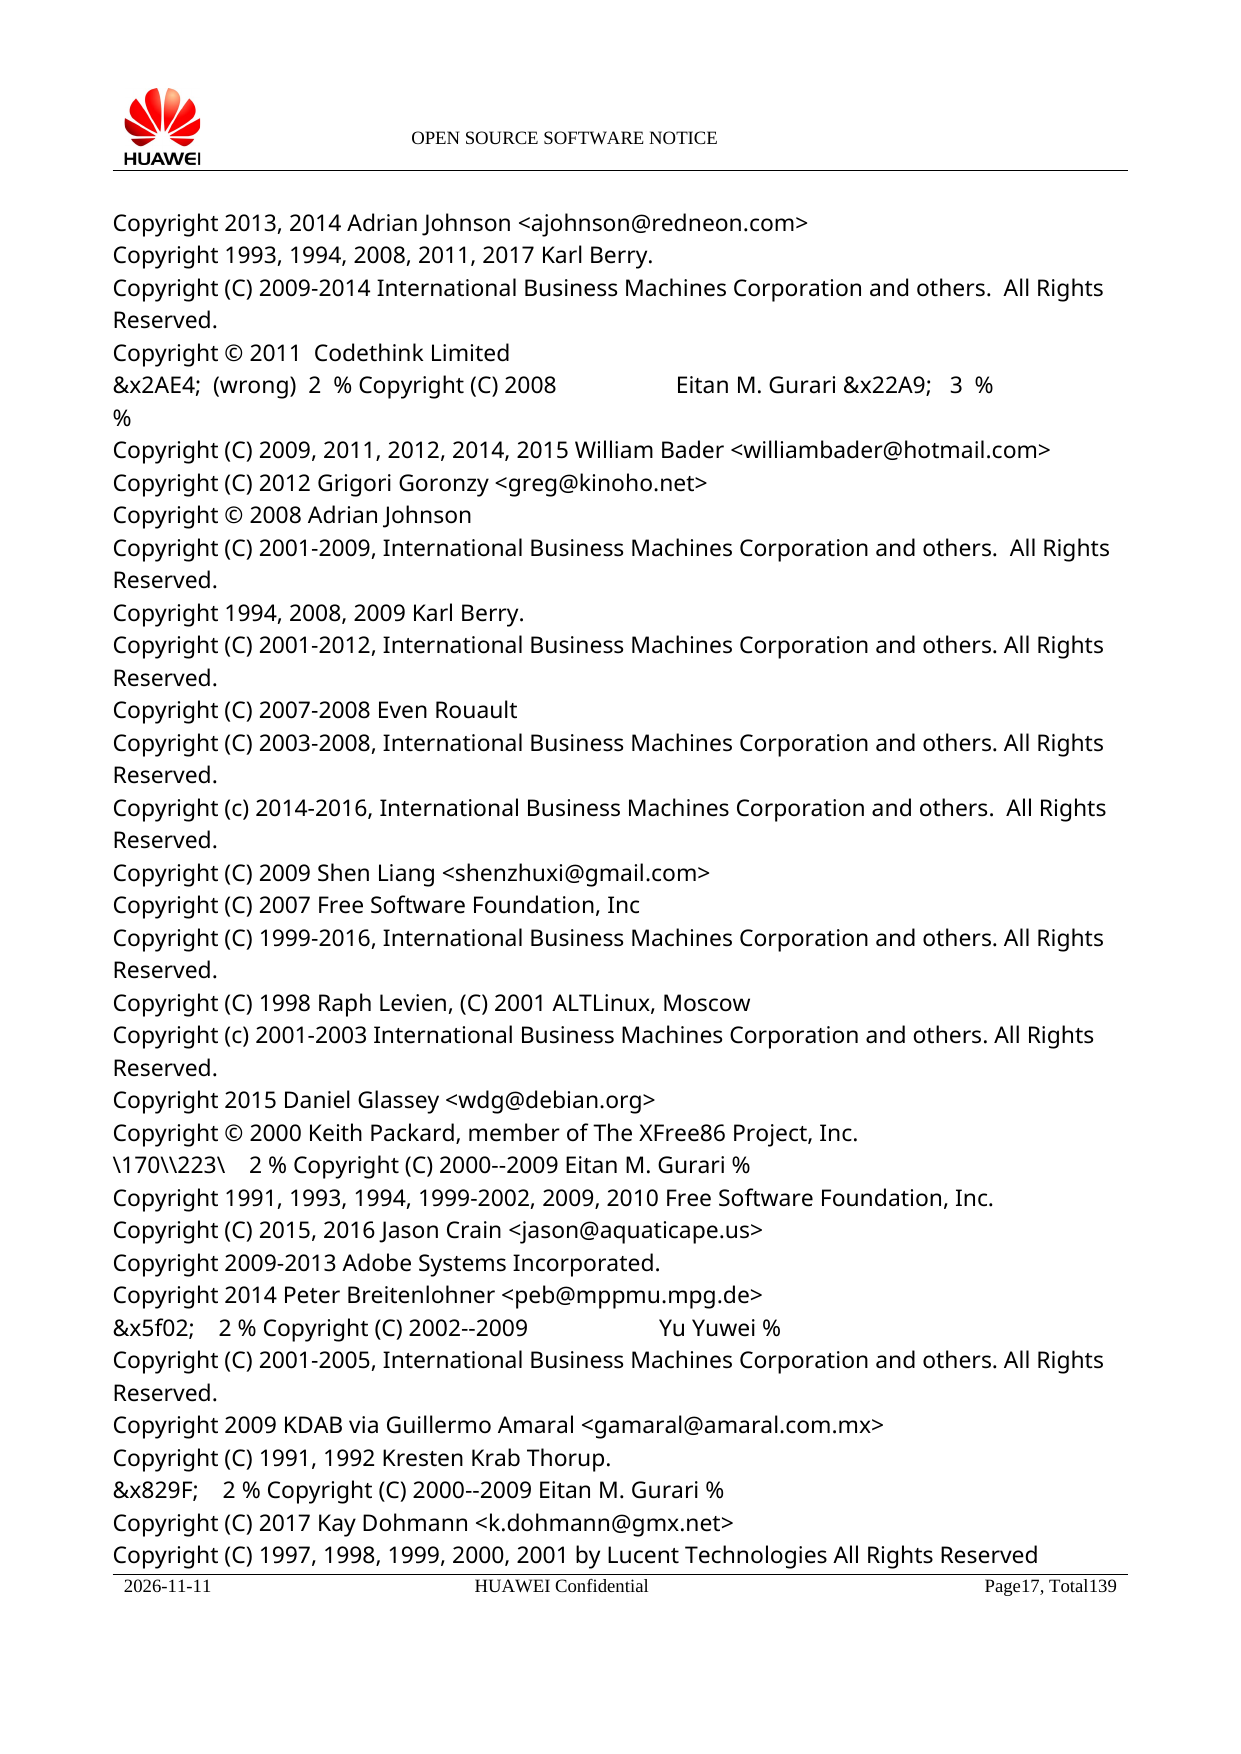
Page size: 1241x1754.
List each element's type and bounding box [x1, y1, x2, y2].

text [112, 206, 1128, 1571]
picture [124, 88, 201, 165]
